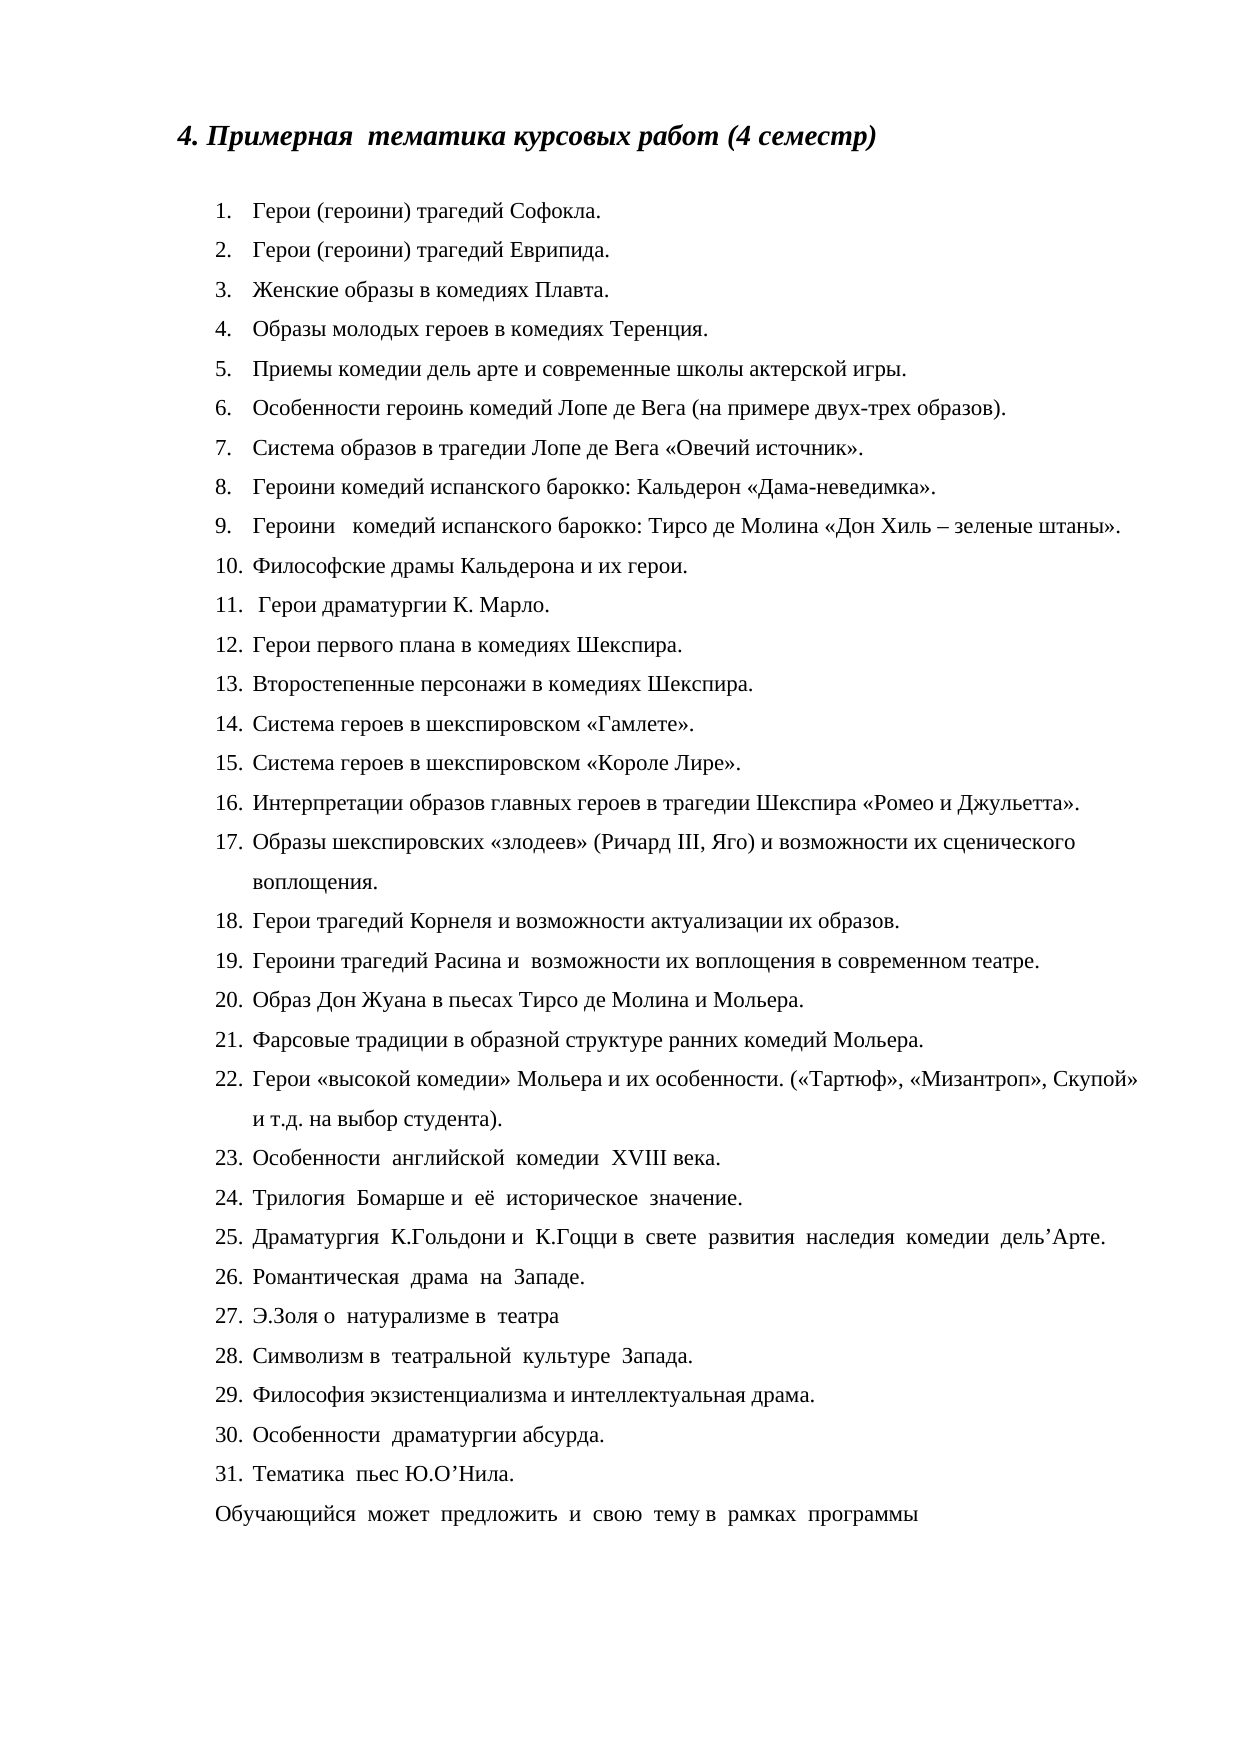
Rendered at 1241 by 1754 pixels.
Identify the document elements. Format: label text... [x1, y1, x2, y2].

list Герои (героини) трагедий Еврипида. [215, 236, 1152, 263]
text Обучающийся может предложить и свою тему в рамках программы [215, 1499, 1152, 1526]
subtitle 4. Примерная тематика курсовых работ (4 семестр) [177, 118, 1152, 152]
list Интерпретации образов главных героев в трагедии Шекспира «Ромео и Джульетта». [215, 789, 1152, 815]
list Героини комедий испанского барокко: Кальдерон «Дама-неведимка». [215, 473, 1152, 499]
list Система образов в трагедии Лопе де Вега «Овечий источник». [215, 434, 1152, 460]
list Герои «высокой комедии» Мольера и их особенности. («Тартюф», «Мизантроп», Скупой» и т.д. на выбор студента). [215, 1065, 1152, 1131]
list Особенности английской комедии XVIII века. [215, 1144, 1152, 1171]
list Система героев в шекспировском «Гамлете». [215, 710, 1152, 736]
list Особенности драматургии абсурда. [215, 1421, 1152, 1447]
list Система героев в шекспировском «Короле Лире». [215, 749, 1152, 776]
list Второстепенные персонажи в комедиях Шекспира. [215, 671, 1152, 697]
list Героини комедий испанского барокко: Тирсо де Молина «Дон Хиль – зеленые штаны». [215, 513, 1152, 539]
list Герои первого плана в комедиях Шекспира. [215, 631, 1152, 657]
list Трилогия Бомарше и её историческое значение. [215, 1184, 1152, 1210]
list Тематика пьес Ю.О’Нила. [215, 1460, 1152, 1486]
list Герои драматургии К. Марло. [215, 592, 1152, 618]
list Философия экзистенциализма и интеллектуальная драма. [215, 1381, 1152, 1407]
list Особенности героинь комедий Лопе де Вега (на примере двух-трех образов). [215, 394, 1152, 421]
list Романтическая драма на Западе. [215, 1263, 1152, 1289]
list Героини трагедий Расина и возможности их воплощения в современном театре. [215, 947, 1152, 973]
list Философские драмы Кальдерона и их герои. [215, 552, 1152, 578]
list Образы молодых героев в комедиях Теренция. [215, 315, 1152, 342]
list Женские образы в комедиях Плавта. [215, 276, 1152, 302]
list Драматургия К.Гольдони и К.Гоцци в свете развития наследия комедии дель’Арте. [215, 1223, 1152, 1249]
list Фарсовые традиции в образной структуре ранних комедий Мольера. [215, 1026, 1152, 1052]
list Приемы комедии дель арте и современные школы актерской игры. [215, 355, 1152, 381]
list Образы шекспировских «злодеев» (Ричард III, Яго) и возможности их сценического воплощения. [215, 828, 1152, 894]
list Образ Дон Жуана в пьесах Тирсо де Молина и Мольера. [215, 986, 1152, 1013]
list Герои (героини) трагедий Софокла. [215, 197, 1152, 223]
list Э.Золя о натурализме в театра [215, 1302, 1152, 1328]
list Символизм в театральной культуре Запада. [215, 1342, 1152, 1368]
list Герои трагедий Корнеля и возможности актуализации их образов. [215, 907, 1152, 934]
